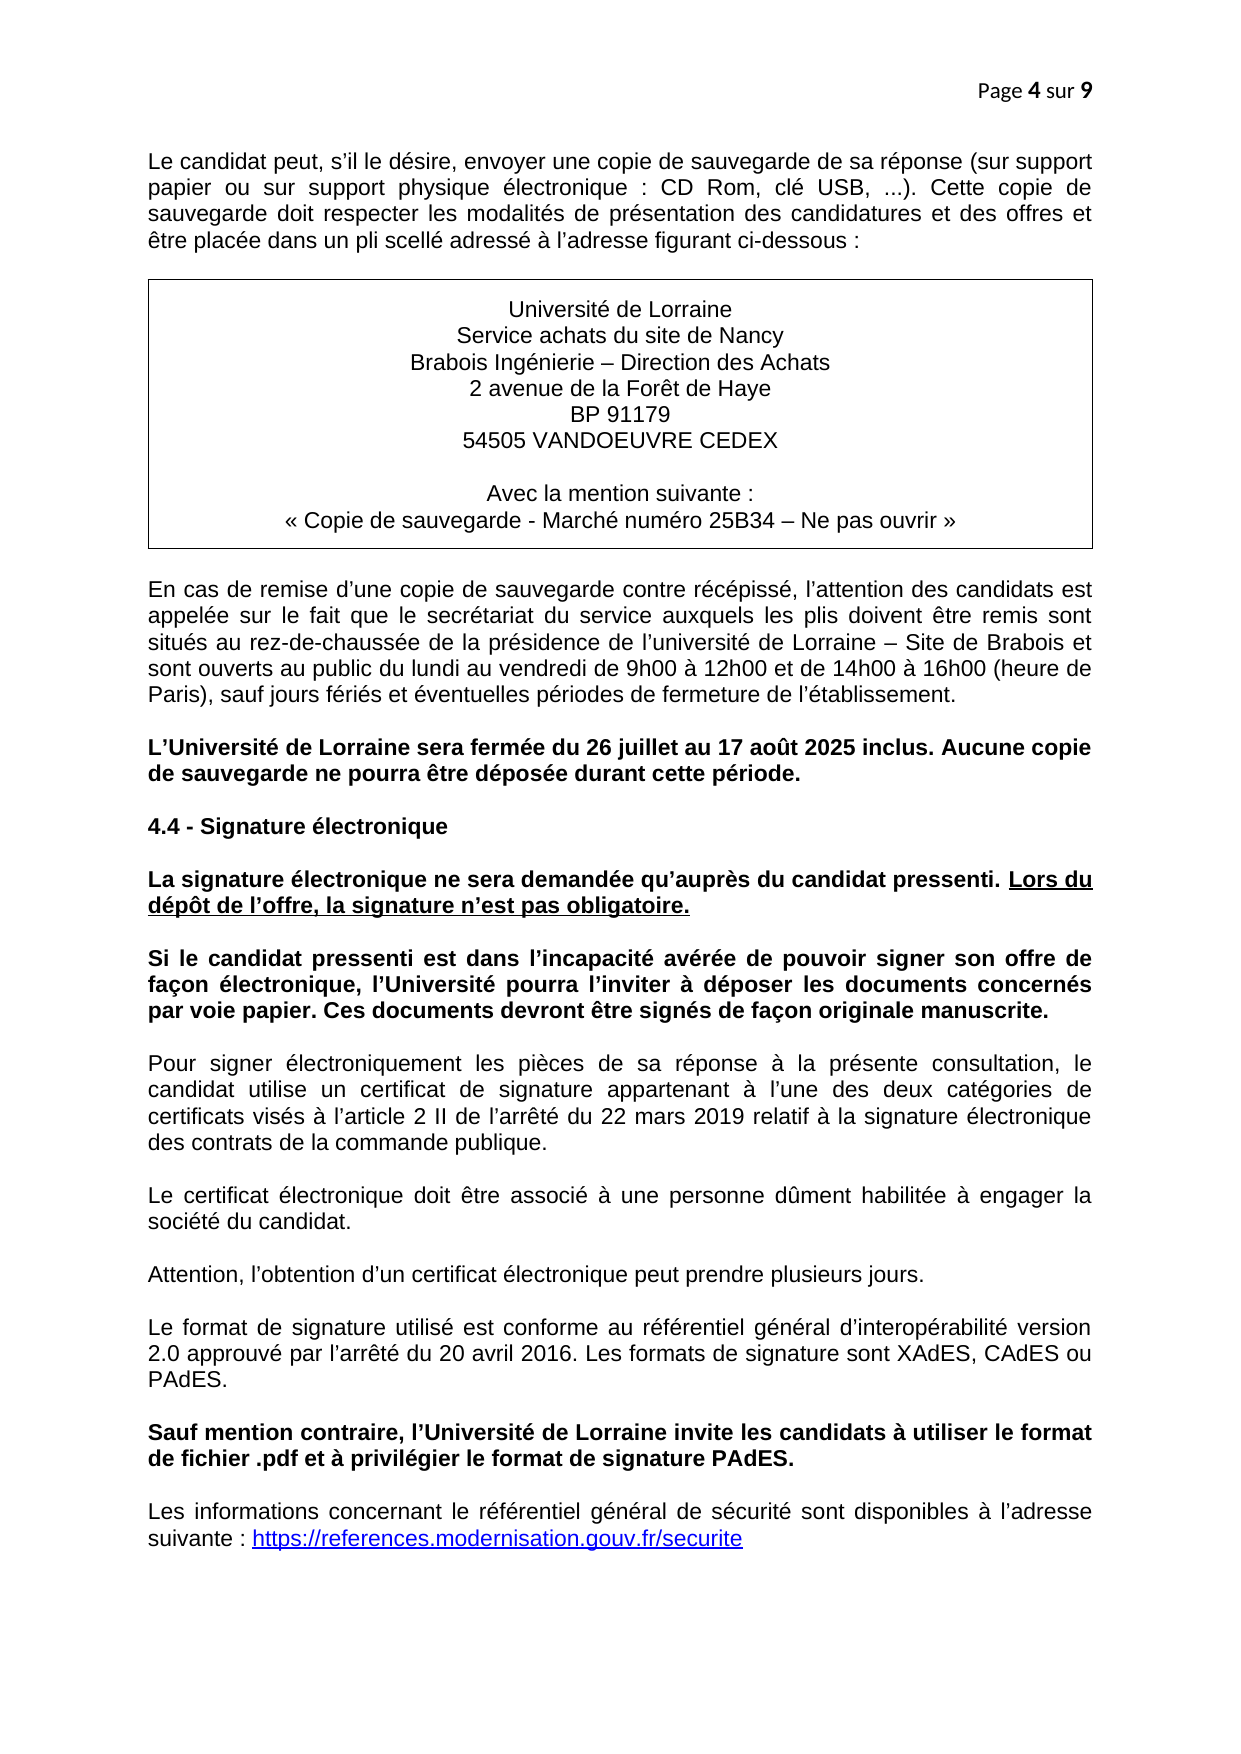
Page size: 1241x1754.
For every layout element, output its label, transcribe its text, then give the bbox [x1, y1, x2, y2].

text Le certificat électronique doit être associé à une personne dûment habilitée à engager la société du candidat. [148, 1182, 1093, 1234]
text Sauf mention contraire, l’Université de Lorraine invite les candidats à utiliser le format de fichier .pdf et à privilégier le format de signature PAdES. [148, 1419, 1093, 1472]
text Le format de signature utilisé est conforme au référentiel général d’interopérabilité version 2.0 approuvé par l’arrêté du 20 avril 2016. Les formats de signature sont XAdES, CAdES ou PAdES. [148, 1287, 1093, 1393]
table_header Université de Lorraine Service achats du site de Nancy Brabois Ingénierie – Direction des Achats 2 avenue de la Forêt de Haye BP 91179 54505 VANDOEUVRE CEDEX Avec la mention suivante : « Copie de sauvegarde - Marché numéro 25B34 – Ne pas ouvrir » [149, 280, 1092, 548]
text Les informations concernant le référentiel général de sécurité sont disponibles à l’adresse suivante : https://references.modernisation.gouv.fr/securite [148, 1498, 1093, 1551]
text 4.4 - Signature électronique [148, 813, 1093, 839]
text Le candidat peut, s’il le désire, envoyer une copie de sauvegarde de sa réponse (sur support papier ou sur support physique électronique : CD Rom, clé USB, ...). Cette copie de sauvegarde doit respecter les modalités de présentation des candidatures et des offres et être placée dans un pli scellé adressé à l’adresse figurant ci-dessous : [148, 148, 1093, 253]
text Attention, l’obtention d’un certificat électronique peut prendre plusieurs jours. [148, 1261, 1093, 1287]
text Pour signer électroniquement les pièces de sa réponse à la présente consultation, le candidat utilise un certificat de signature appartenant à l’une des deux catégories de certificats visés à l’article 2 II de l’arrêté du 22 mars 2019 relatif à la signature électronique des contrats de la commande publique. [148, 1050, 1093, 1156]
text La signature électronique ne sera demandée qu’auprès du candidat pressenti. Lors du dépôt de l’offre, la signature n’est pas obligatoire. [148, 866, 1093, 918]
text En cas de remise d’une copie de sauvegarde contre récépissé, l’attention des candidats est appelée sur le fait que le secrétariat du service auxquels les plis doivent être remis sont situés au rez-de-chaussée de la présidence de l’université de Lorraine – Site de Brabois et sont ouverts au public du lundi au vendredi de 9h00 à 12h00 et de 14h00 à 16h00 (heure de Paris), sauf jours fériés et éventuelles périodes de fermeture de l’établissement. [148, 576, 1093, 707]
text Si le candidat pressenti est dans l’incapacité avérée de pouvoir signer son offre de façon électronique, l’Université pourra l’inviter à déposer les documents concernés par voie papier. Ces documents devront être signés de façon originale manuscrite. [148, 945, 1093, 1024]
text L’Université de Lorraine sera fermée du 26 juillet au 17 août 2025 inclus. Aucune copie de sauvegarde ne pourra être déposée durant cette période. [148, 734, 1093, 787]
